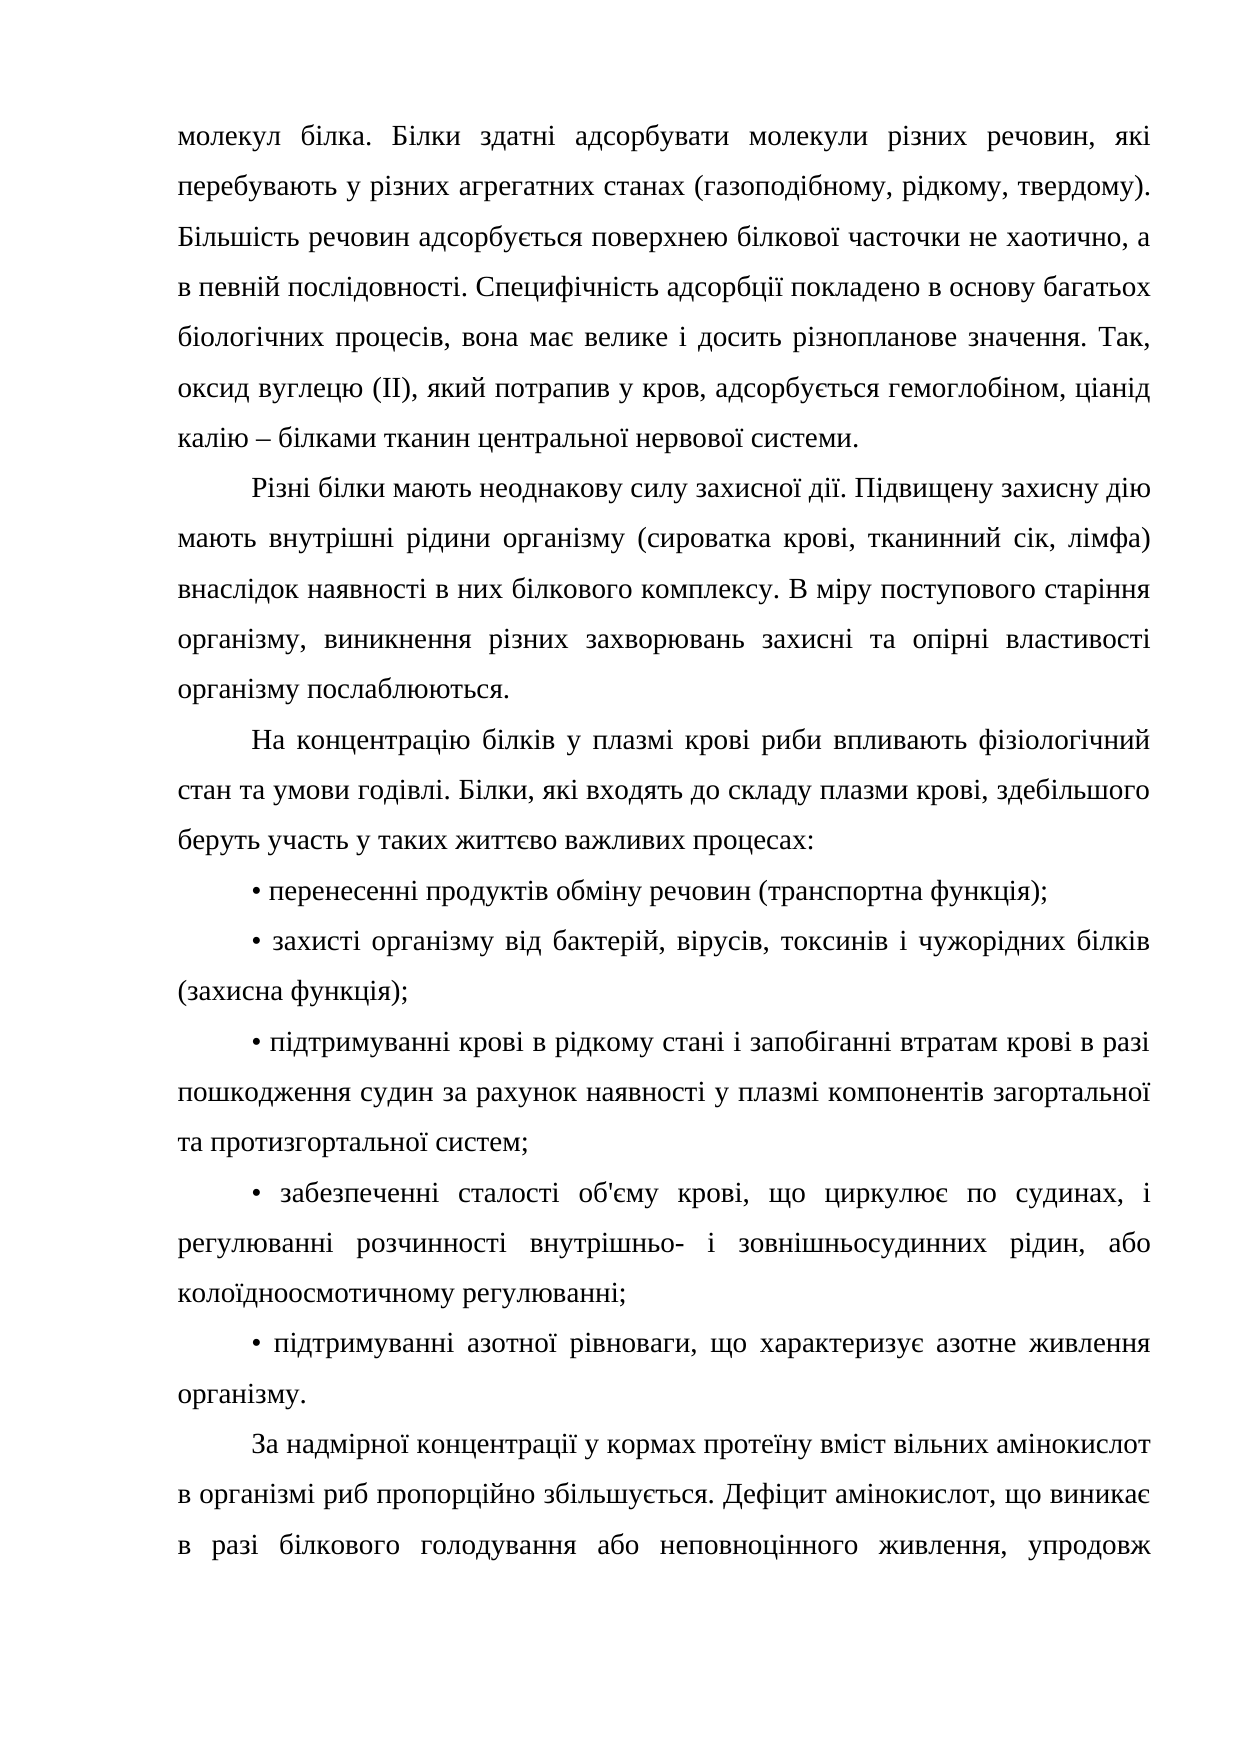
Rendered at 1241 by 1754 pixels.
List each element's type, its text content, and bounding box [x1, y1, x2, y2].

text • підтримуванні азотної рівноваги, що характеризує азотне живлення організму. [177, 1326, 1152, 1409]
text • забезпеченні сталості об'єму крові, що циркулює по судинах, і регулюванні розчинності внутрішньо- і зовнішньосудинних рідин, або колоїдноосмотичному регулюванні; [177, 1175, 1152, 1309]
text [177, 118, 1152, 453]
text • перенесенні продуктів обміну речовин (транспортна функція); [177, 873, 1152, 906]
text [177, 1426, 1152, 1560]
text • підтримуванні крові в рідкому стані і запобіганні втратам крові в разі пошкодження судин за рахунок наявності у плазмі компонентів загортальної та протизгортальної систем; [177, 1024, 1152, 1158]
text На концентрацію білків у плазмі крові риби впливають фізіологічний стан та умови годівлі. Білки, які входять до складу плазми крові, здебільшого беруть участь у таких життєво важливих процесах: [177, 722, 1152, 856]
text Різні білки мають неоднакову силу захисної дії. Підвищену захисну дію мають внутрішні рідини організму (сироватка крові, тканинний сік, лімфа) внаслідок наявності в них білкового комплексу. В міру поступового старіння організму, виникнення різних захворювань захисні та опірні властивості організму послаблюються. [177, 470, 1152, 705]
text • захисті організму від бактерій, вірусів, токсинів і чужорідних білків (захисна функція); [177, 923, 1152, 1007]
